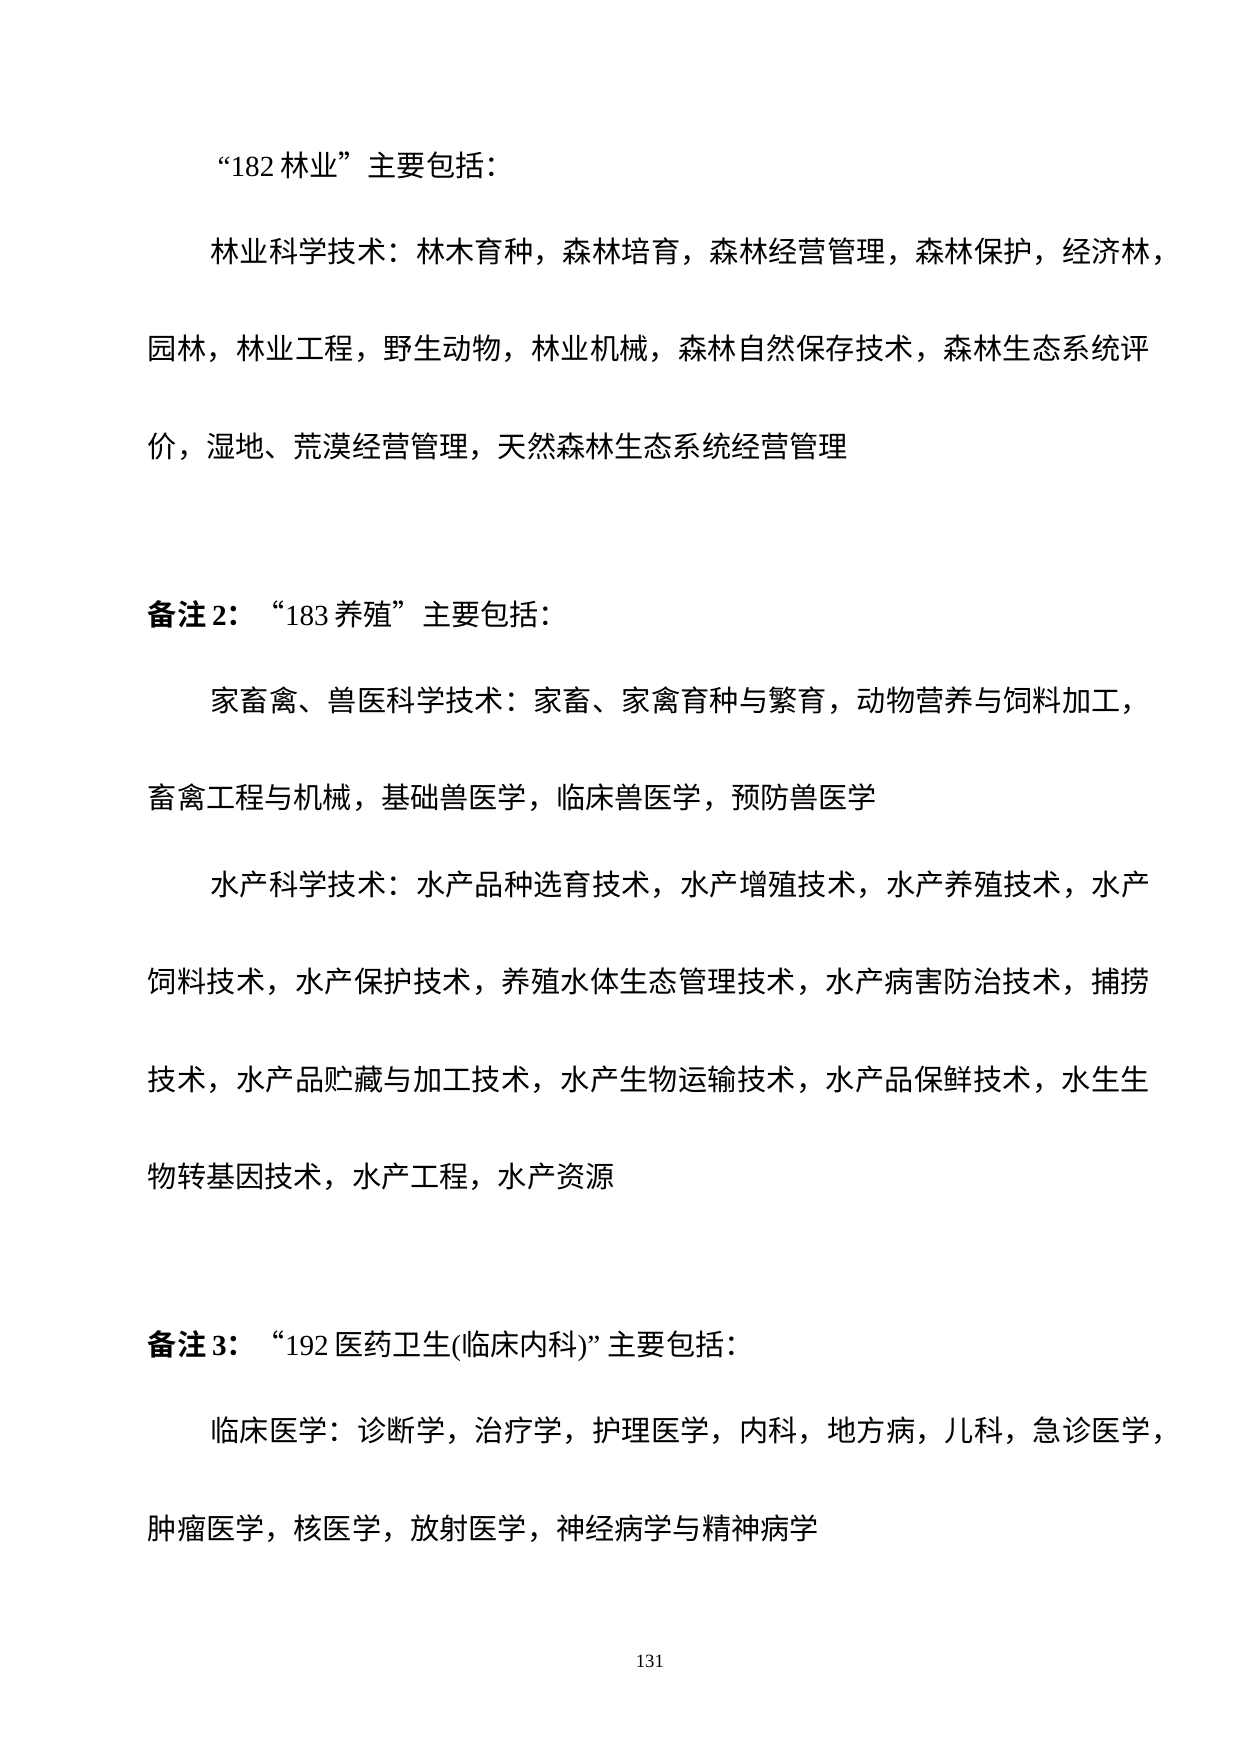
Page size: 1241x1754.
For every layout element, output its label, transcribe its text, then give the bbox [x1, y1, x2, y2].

text “182林业”主要包括： [148, 131, 1152, 196]
text 林业科学技术：林木育种，森林培育，森林经营管理，森林保护，经济林，园林，林业工程，野生动物，林业机械，森林自然保存技术，森林生态系统评价，湿地、荒漠经营管理，天然森林生态系统经营管理 [148, 217, 1152, 477]
text 水产科学技术：水产品种选育技术，水产增殖技术，水产养殖技术，水产饲料技术，水产保护技术，养殖水体生态管理技术，水产病害防治技术，捕捞技术，水产品贮藏与加工技术，水产生物运输技术，水产品保鲜技术，水生生物转基因技术，水产工程，水产资源 [148, 850, 1152, 1207]
text 临床医学：诊断学，治疗学，护理医学，内科，地方病，儿科，急诊医学，肿瘤医学，核医学，放射医学，神经病学与精神病学 [148, 1396, 1152, 1559]
text 备注3：“192医药卫生(临床内科)” 主要包括： [148, 1310, 1152, 1375]
text 备注2：“183养殖”主要包括： [148, 580, 1152, 645]
text 家畜禽、兽医科学技术：家畜、家禽育种与繁育，动物营养与饲料加工，畜禽工程与机械，基础兽医学，临床兽医学，预防兽医学 [148, 666, 1152, 829]
